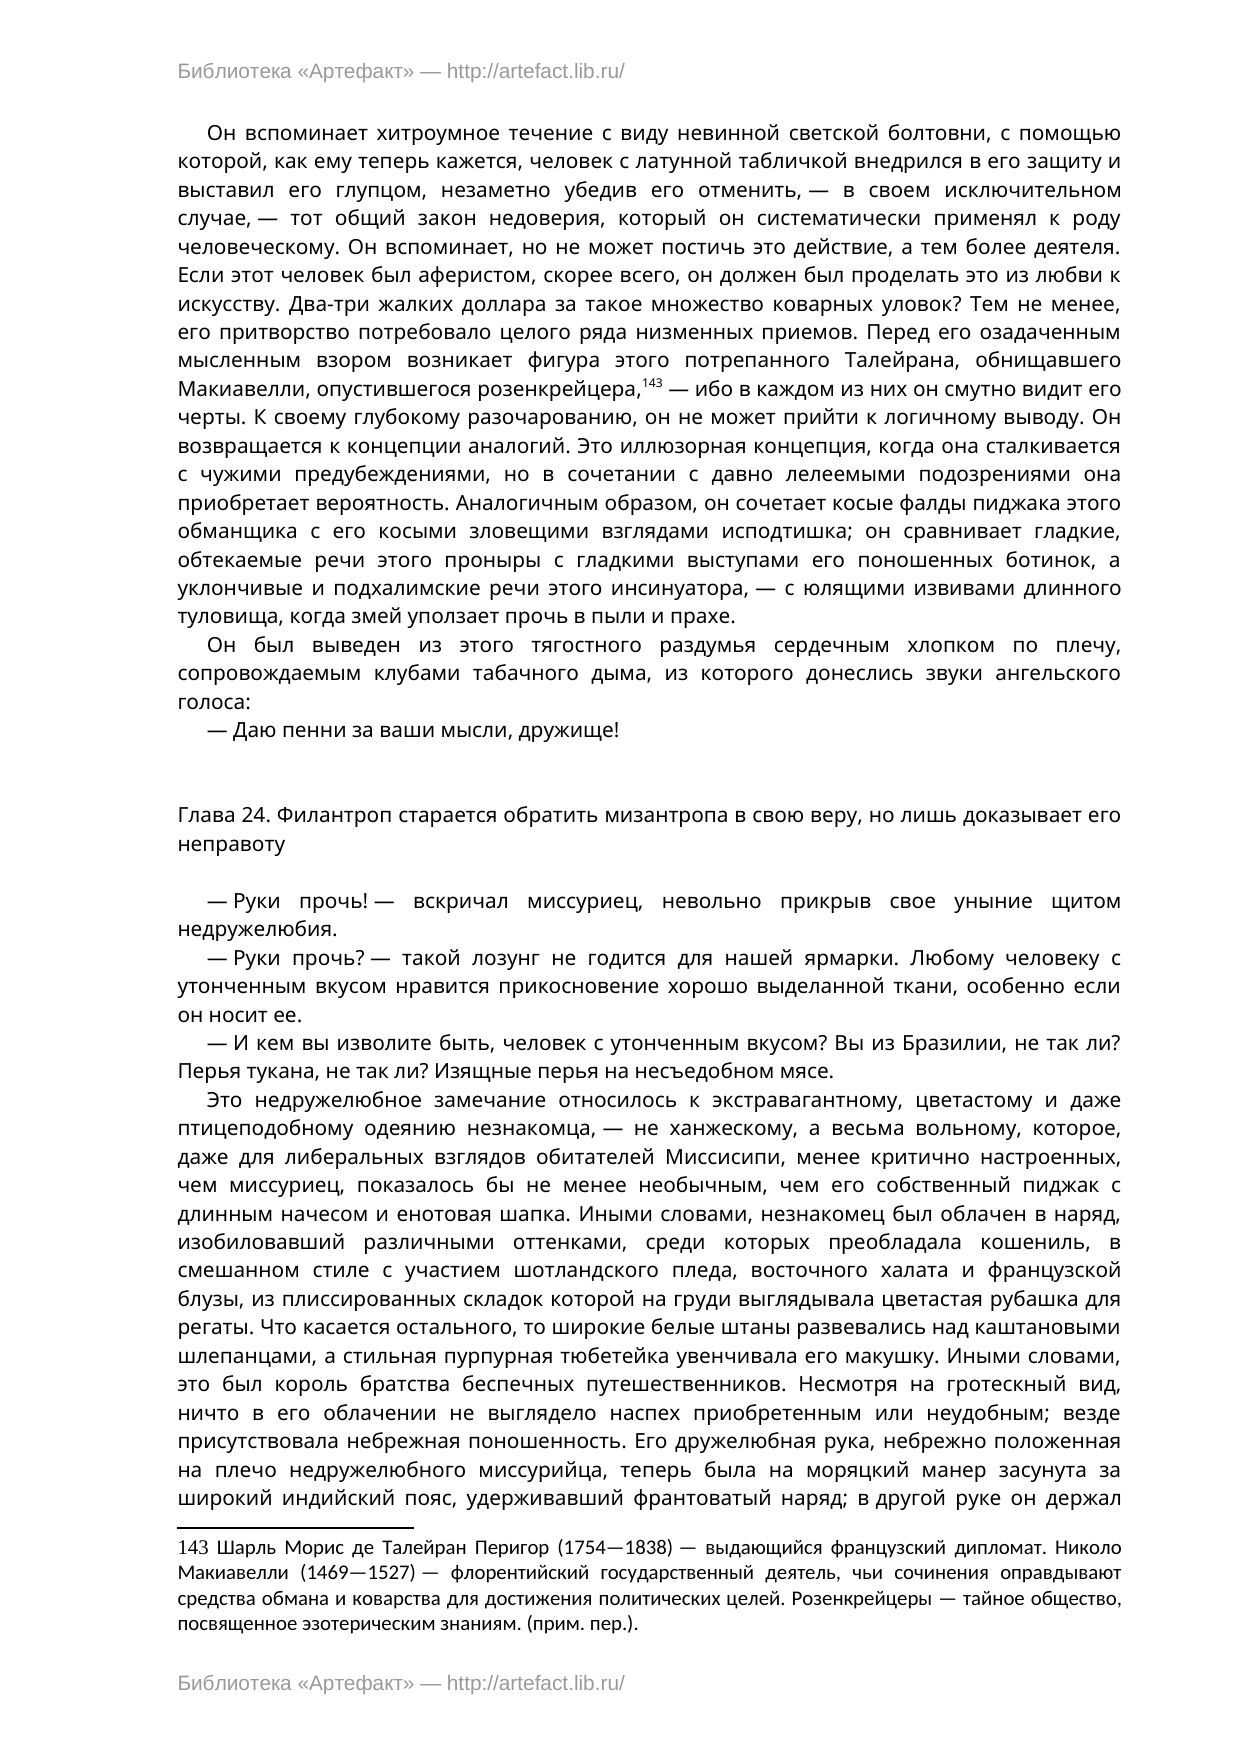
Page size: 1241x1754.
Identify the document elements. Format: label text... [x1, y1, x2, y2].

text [177, 1085, 1122, 1512]
text Он вспоминает хитроумное течение с виду невинной светской болтовни, с помощью которой, как ему теперь кажется, человек с латунной табличкой внедрился в его защиту и выставил его глупцом, незаметно убедив его отменить, — в своем исключительном случае, — тот общий закон недоверия, который он систематически применял к роду человеческому. Он вспоминает, но не может постичь это действие, а тем более деятеля. Если этот человек был аферистом, скорее всего, он должен был проделать это из любви к искусству. Два-три жалких доллара за такое множество коварных уловок? Тем не менее, его притворство потребовало целого ряда низменных приемов. Перед его озадаченным мысленным взором возникает фигура этого потрепанного Талейрана, обнищавшего Макиавелли, опустившегося розенкрейцера, — ибо в каждом из них он смутно видит его черты. К своему глубокому разочарованию, он не может прийти к логичному выводу. Он возвращается к концепции аналогий. Это иллюзорная концепция, когда она сталкивается с чужими предубеждениями, но в сочетании с давно лелеемыми подозрениями она приобретает вероятность. Аналогичным образом, он сочетает косые фалды пиджака этого обманщика с его косыми зловещими взглядами исподтишка; он сравнивает гладкие, обтекаемые речи этого проныры с гладкими выступами его поношенных ботинок, а уклончивые и подхалимские речи этого инсинуатора, — с юлящими извивами длинного туловища, когда змей уползает прочь в пыли и прахе. [177, 118, 1122, 630]
text — Руки прочь! — вскричал миссуриец, невольно прикрыв свое уныние щитом недружелюбия. [177, 886, 1122, 943]
text — И кем вы изволите быть, человек с утонченным вкусом? Вы из Бразилии, не так ли? Перья тукана, не так ли? Изящные перья на несъедобном мясе. [177, 1028, 1122, 1085]
text — Руки прочь? — такой лозунг не годится для нашей ярмарки. Любому человеку с утонченным вкусом нравится прикосновение хорошо выделанной ткани, особенно если он носит ее. [177, 943, 1122, 1028]
subtitle Глава 24. Филантроп старается обратить мизантропа в свою веру, но лишь доказывает его неправоту [177, 801, 1122, 857]
text Он был выведен из этого тягостного раздумья сердечным хлопком по плечу, сопровождаемым клубами табачного дыма, из которого донеслись звуки ангельского голоса: [177, 630, 1122, 715]
text — Даю пенни за ваши мысли, дружище! [177, 715, 1122, 744]
